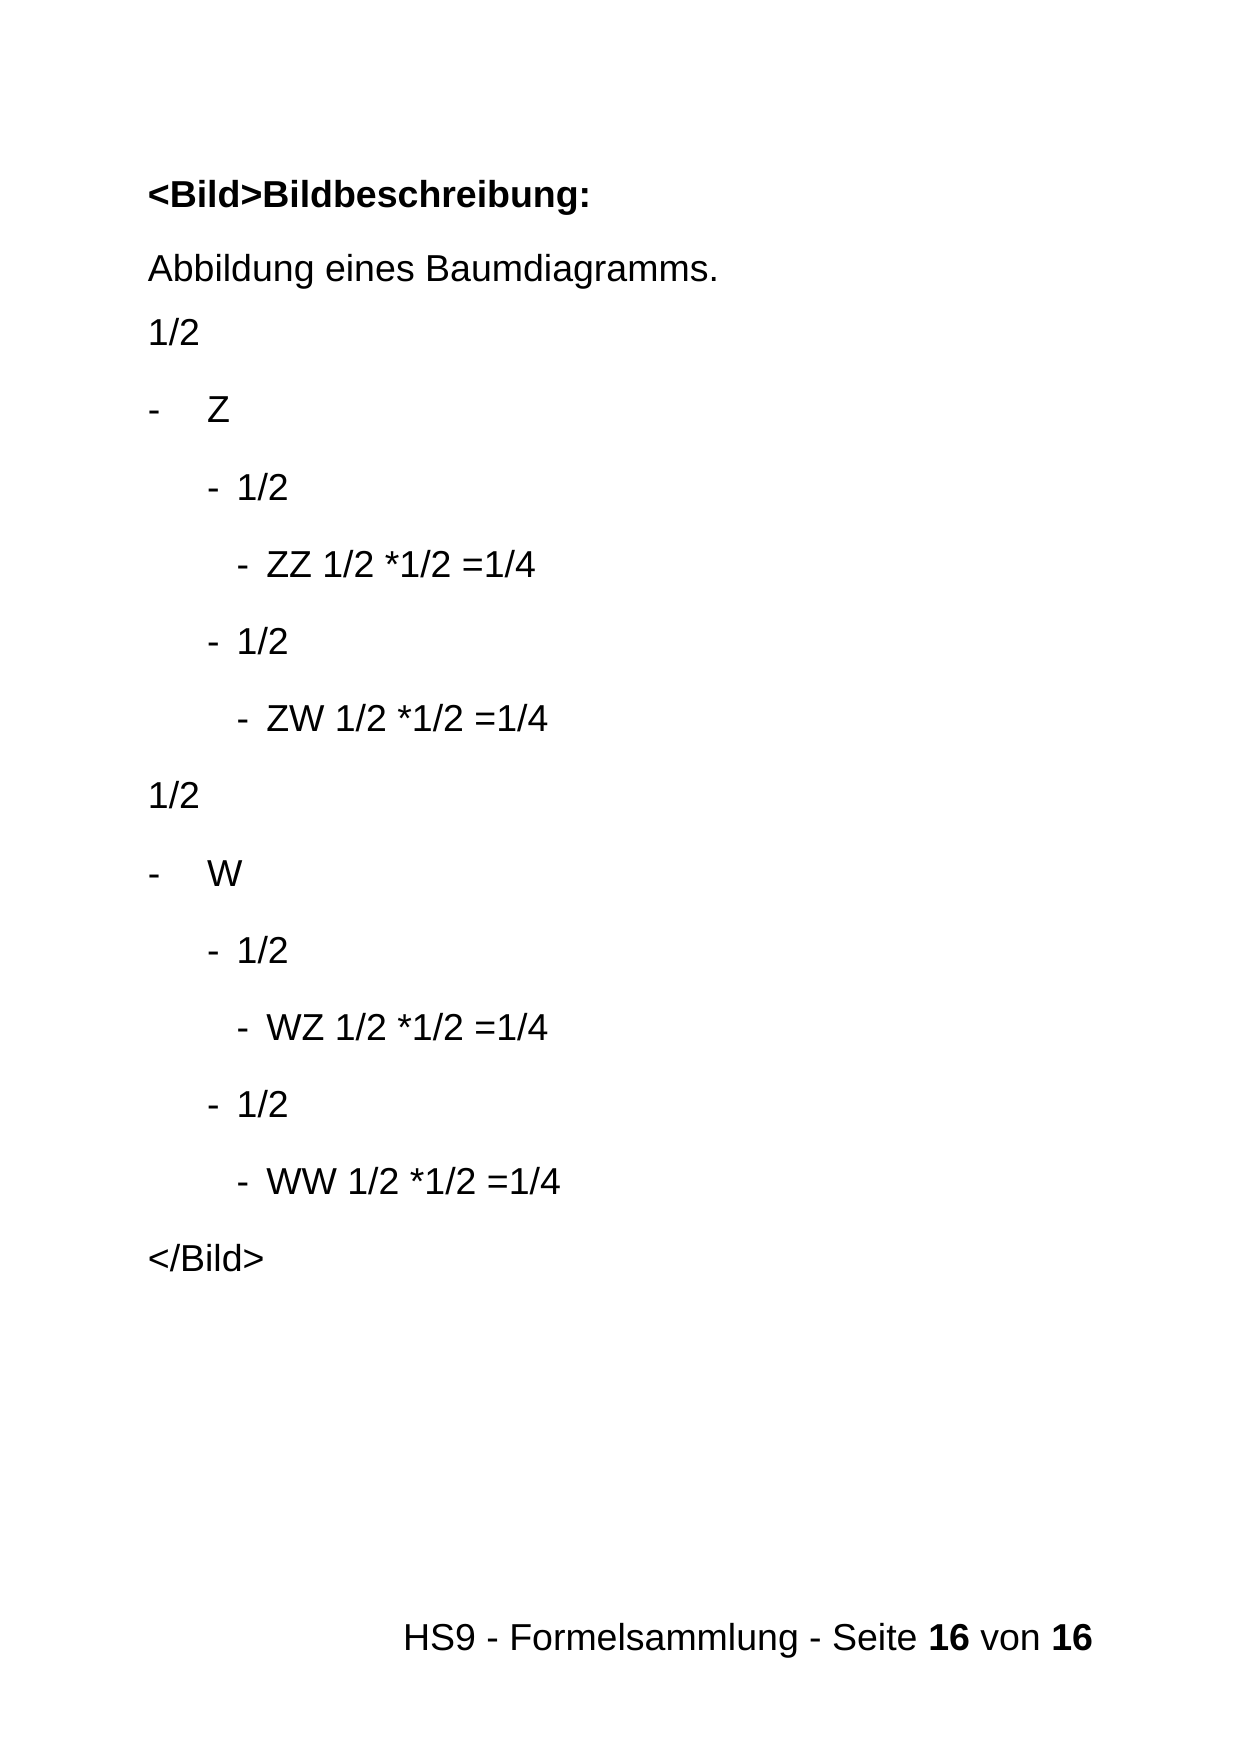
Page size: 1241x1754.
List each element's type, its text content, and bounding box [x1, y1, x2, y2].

list - 1/2 [207, 619, 1092, 662]
list - WW 1/2 *1/2 =1/4 [236, 1159, 1092, 1203]
list - 1/2 [207, 1082, 1092, 1125]
text Abbildung eines Baumdiagramms. 1/2 [148, 246, 1092, 353]
list - W [148, 851, 1092, 894]
list - 1/2 [207, 928, 1092, 971]
list - Z [148, 388, 1092, 431]
list - 1/2 [207, 465, 1092, 508]
list - ZW 1/2 *1/2 =1/4 [236, 696, 1092, 739]
list - ZZ 1/2 *1/2 =1/4 [236, 542, 1092, 585]
list - WZ 1/2 *1/2 =1/4 [236, 1005, 1092, 1048]
text 1/2 [148, 773, 1092, 817]
text </Bild> [148, 1237, 1092, 1280]
subtitle <Bild>Bildbeschreibung: [148, 173, 1092, 216]
